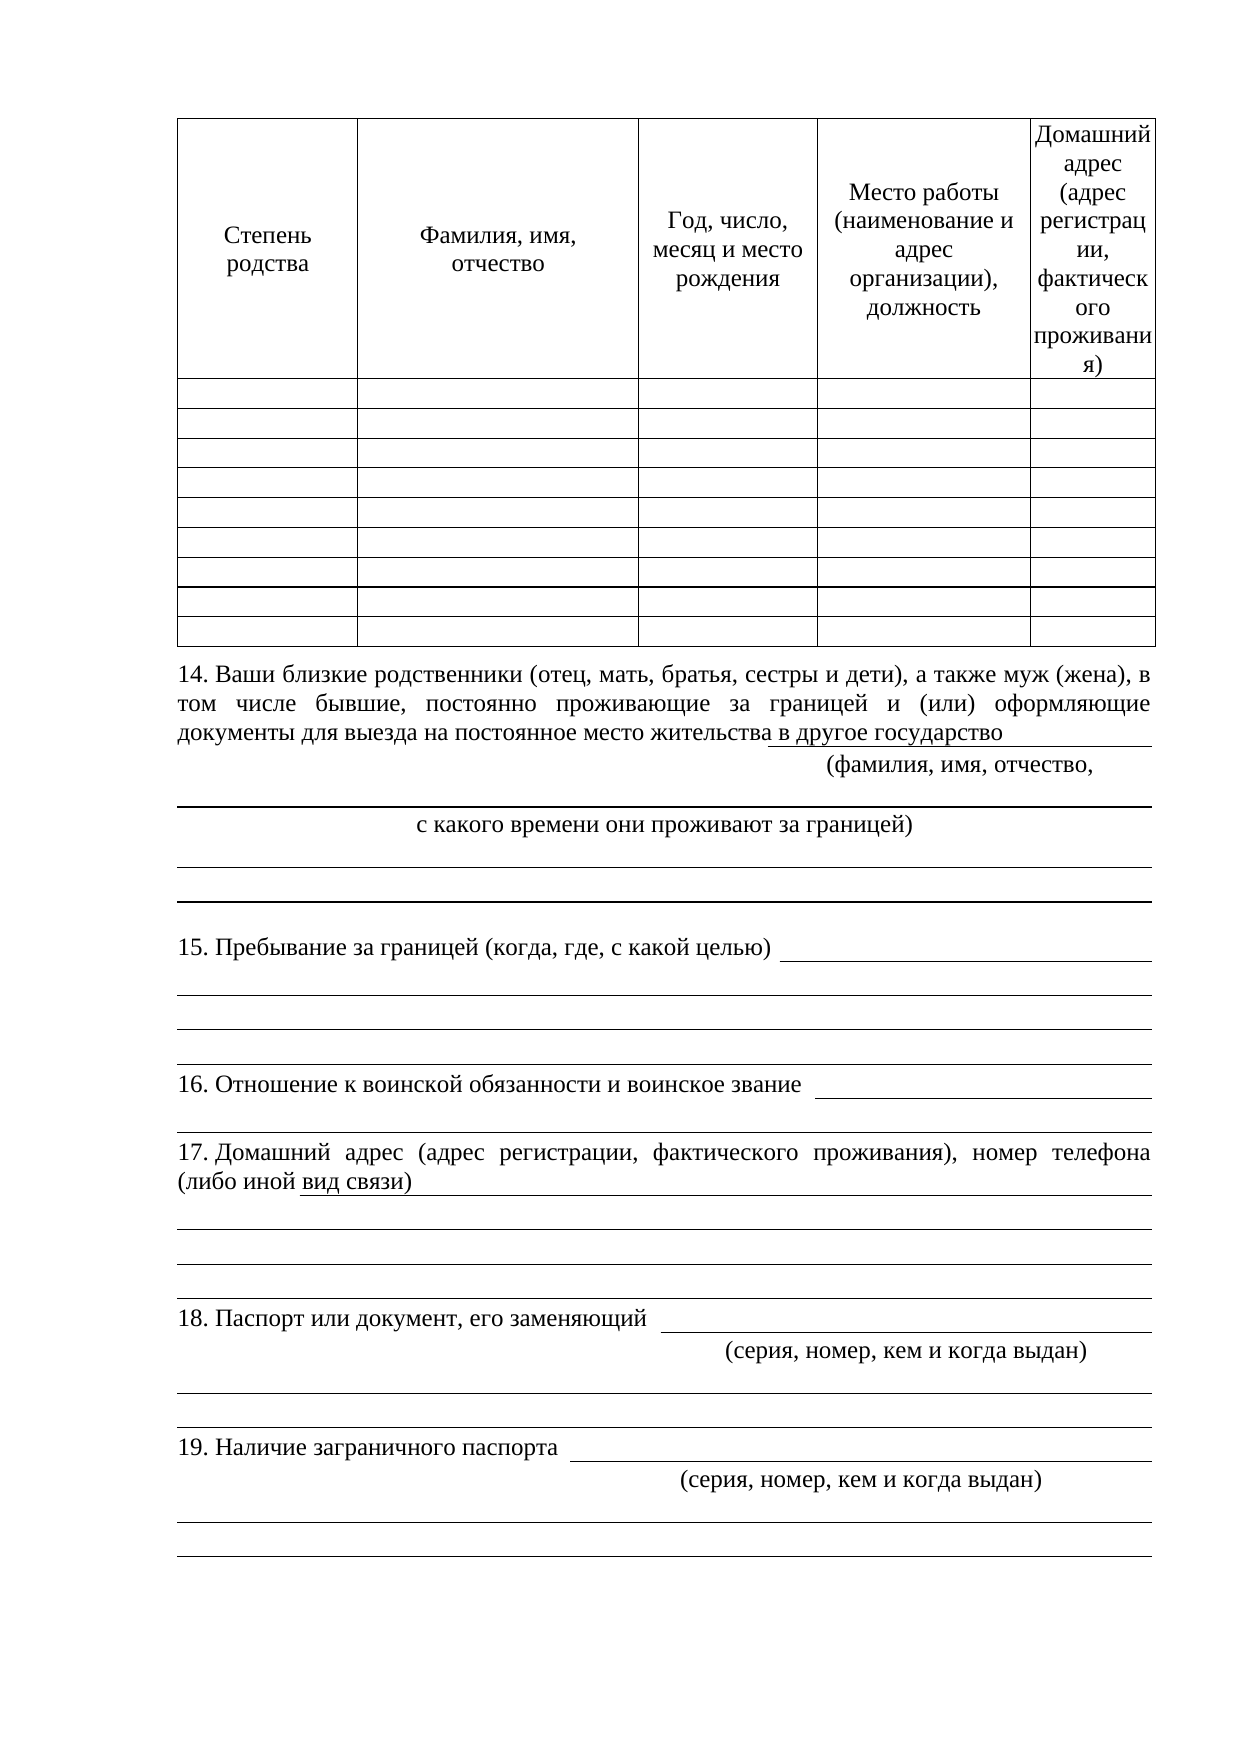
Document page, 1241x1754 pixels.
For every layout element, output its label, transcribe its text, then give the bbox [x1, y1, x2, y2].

table_cell [178, 528, 357, 557]
table_cell [1031, 409, 1155, 437]
table_cell [358, 439, 638, 467]
table_cell [1031, 617, 1155, 646]
table_cell [178, 588, 357, 616]
text 16. Отношение к воинской обязанности и воинское звание [177, 1069, 1152, 1098]
table_cell [639, 588, 817, 616]
text с какого времени они проживают за границей) [177, 808, 1152, 838]
table_header Год, число, месяц и место рождения [639, 119, 817, 378]
table_cell [639, 409, 817, 437]
table_cell [358, 588, 638, 616]
table_cell [358, 617, 638, 646]
table_cell [1031, 439, 1155, 467]
text 19. Наличие заграничного паспорта [177, 1432, 1152, 1461]
table_cell [818, 439, 1030, 467]
table_cell [358, 558, 638, 586]
text (серия, номер, кем и когда выдан) [661, 1333, 1152, 1364]
table_cell [178, 558, 357, 586]
table_cell [818, 558, 1030, 586]
table_cell [818, 588, 1030, 616]
table_header Степень родства [178, 119, 357, 378]
table_header Фамилия, имя, отчество [358, 119, 638, 378]
table_cell [1031, 528, 1155, 557]
table_cell [639, 379, 817, 408]
table_cell [639, 558, 817, 586]
text (фамилия, имя, отчество, [768, 747, 1152, 778]
text 15. Пребывание за границей (когда, где, с какой целью) [177, 932, 1152, 961]
table_cell [639, 468, 817, 497]
table_cell [178, 498, 357, 527]
table_cell [818, 528, 1030, 557]
table_cell [639, 439, 817, 467]
table_cell [358, 409, 638, 437]
table_cell [358, 468, 638, 497]
table_cell [178, 409, 357, 437]
table_cell [178, 468, 357, 497]
table_cell [639, 498, 817, 527]
table_cell [818, 379, 1030, 408]
table_cell [178, 439, 357, 467]
table_header Домашний адрес (адрес регистрации, фактического проживания) [1031, 119, 1155, 378]
text (серия, номер, кем и когда выдан) [570, 1462, 1152, 1493]
table_cell [358, 379, 638, 408]
table_cell [1031, 588, 1155, 616]
table_cell [639, 528, 817, 557]
table_cell [178, 617, 357, 646]
table_cell [1031, 558, 1155, 586]
text 18. Паспорт или документ, его заменяющий [177, 1303, 1152, 1332]
table_cell [1031, 498, 1155, 527]
text 17. Домашний адрес (адрес регистрации, фактического проживания), номер телефона (либо иной вид связи) [177, 1137, 1152, 1195]
table_cell [818, 409, 1030, 437]
table_cell [639, 617, 817, 646]
table_header Место работы (наименование и адрес организации), должность [818, 119, 1030, 378]
table_cell [358, 528, 638, 557]
text 14. Ваши близкие родственники (отец, мать, братья, сестры и дети), а также муж (жена), в том числе бывшие, постоянно проживающие за границей и (или) оформляющие документы для выезда на постоянное место жительства в другое государство [177, 659, 1152, 746]
table_cell [358, 498, 638, 527]
table_cell [818, 468, 1030, 497]
table_cell [1031, 468, 1155, 497]
table_cell [178, 379, 357, 408]
table_cell [818, 617, 1030, 646]
table_cell [818, 498, 1030, 527]
table_cell [1031, 379, 1155, 408]
